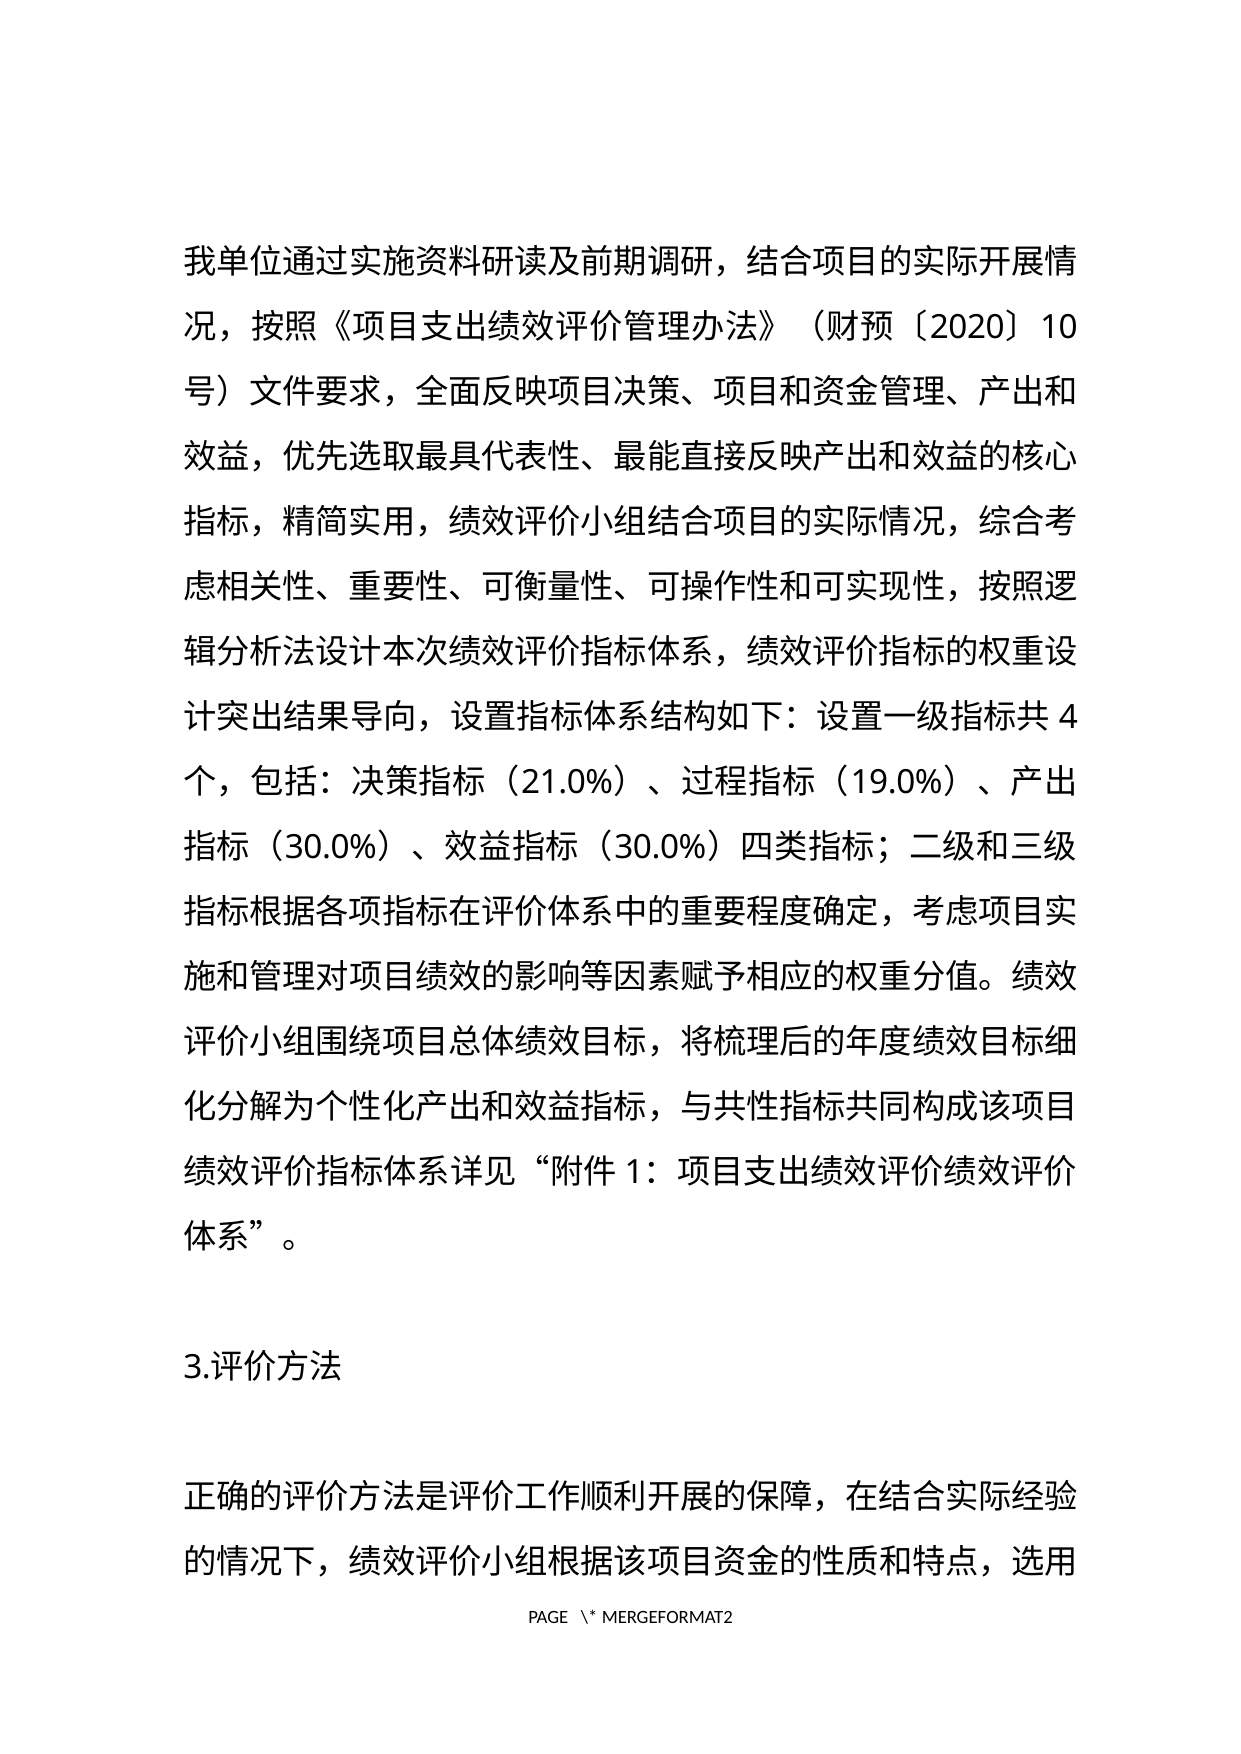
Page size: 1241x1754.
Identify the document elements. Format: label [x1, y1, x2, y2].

text [183, 162, 1078, 1592]
